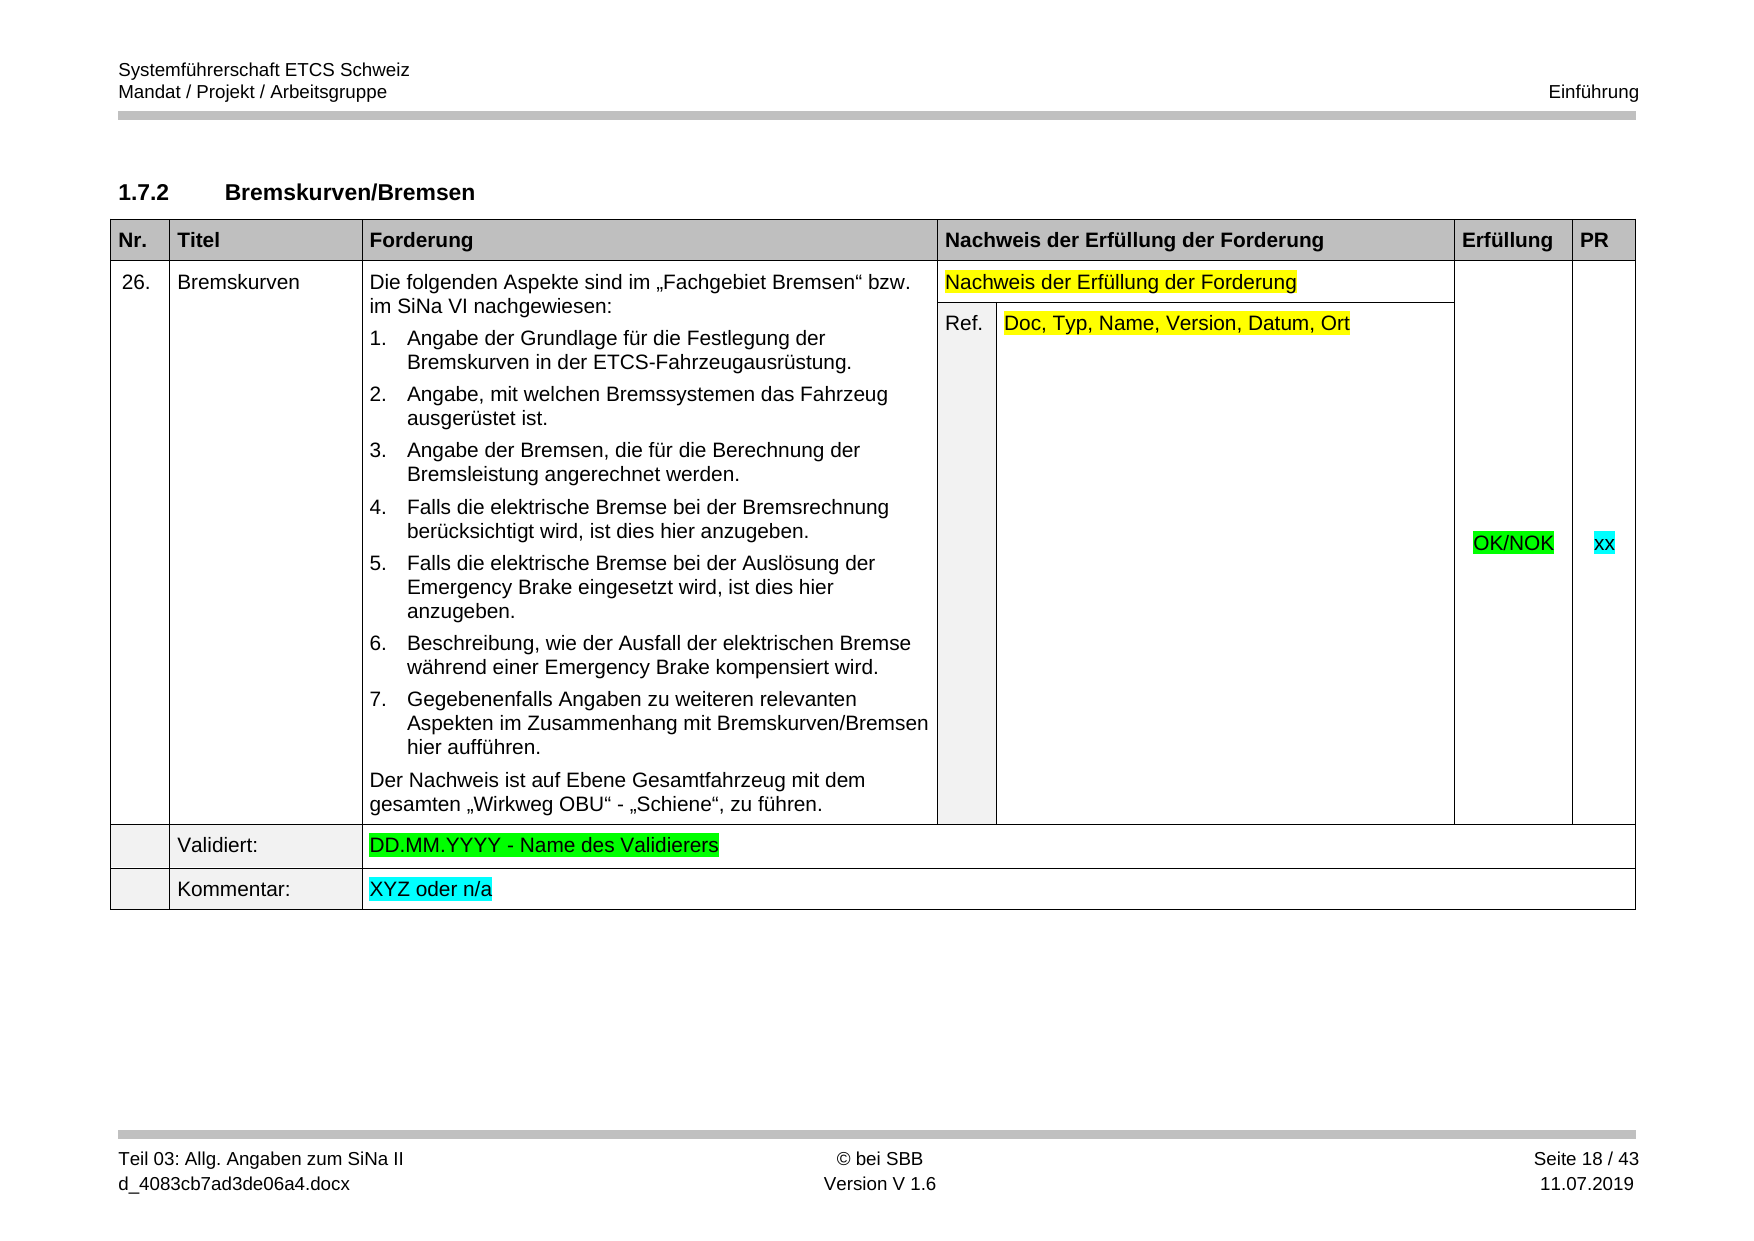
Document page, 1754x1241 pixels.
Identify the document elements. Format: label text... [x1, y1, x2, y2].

table_cell Nachweis der Erfüllung der Forderung [938, 261, 1454, 302]
table_cell Ref. [938, 303, 996, 824]
table_cell Doc, Typ, Name, Version, Datum, Ort [997, 303, 1454, 824]
text Bremskurven/Bremsen [118, 177, 1636, 206]
table_header Erfüllung [1455, 220, 1572, 260]
table_header Nr. [111, 220, 169, 260]
table_header PR [1573, 220, 1635, 260]
table_cell [111, 825, 169, 867]
table_cell Kommentar: [170, 869, 362, 909]
table_cell [111, 869, 169, 909]
table_cell Validiert: [170, 825, 362, 867]
table_cell OK/NOK [1455, 261, 1572, 824]
table_cell [111, 261, 169, 824]
table_cell Bremskurven [170, 261, 362, 824]
table_cell DD.MM.YYYY - Name des Validierers [363, 825, 1635, 867]
table_cell Die folgenden Aspekte sind im „Fachgebiet Bremsen“ bzw. im SiNa VI nachgewiesen: Angabe der Grundlage für die Festlegung der Bremskurven in der ETCS-Fahrzeugausrüstung. Angabe, mit welchen Bremssystemen das Fahrzeug ausgerüstet ist. Angabe der Bremsen, die für die Berechnung der Bremsleistung angerechnet werden. Falls die elektrische Bremse bei der Bremsrechnung berücksichtigt wird, ist dies hier anzugeben. Falls die elektrische Bremse bei der Auslösung der Emergency Brake eingesetzt wird, ist dies hier anzugeben. Beschreibung, wie der Ausfall der elektrischen Bremse während einer Emergency Brake kompensiert wird. Gegebenenfalls Angaben zu weiteren relevanten Aspekten im Zusammenhang mit Bremskurven/Bremsen hier aufführen. Der Nachweis ist auf Ebene Gesamtfahrzeug mit dem gesamten „Wirkweg OBU“ - „Schiene“, zu führen. [363, 261, 937, 824]
table_cell XYZ oder n/a [363, 869, 1635, 909]
table_header Titel [170, 220, 362, 260]
table_header Forderung [363, 220, 937, 260]
table_cell xx [1573, 261, 1635, 824]
table_header Nachweis der Erfüllung der Forderung [938, 220, 1454, 260]
